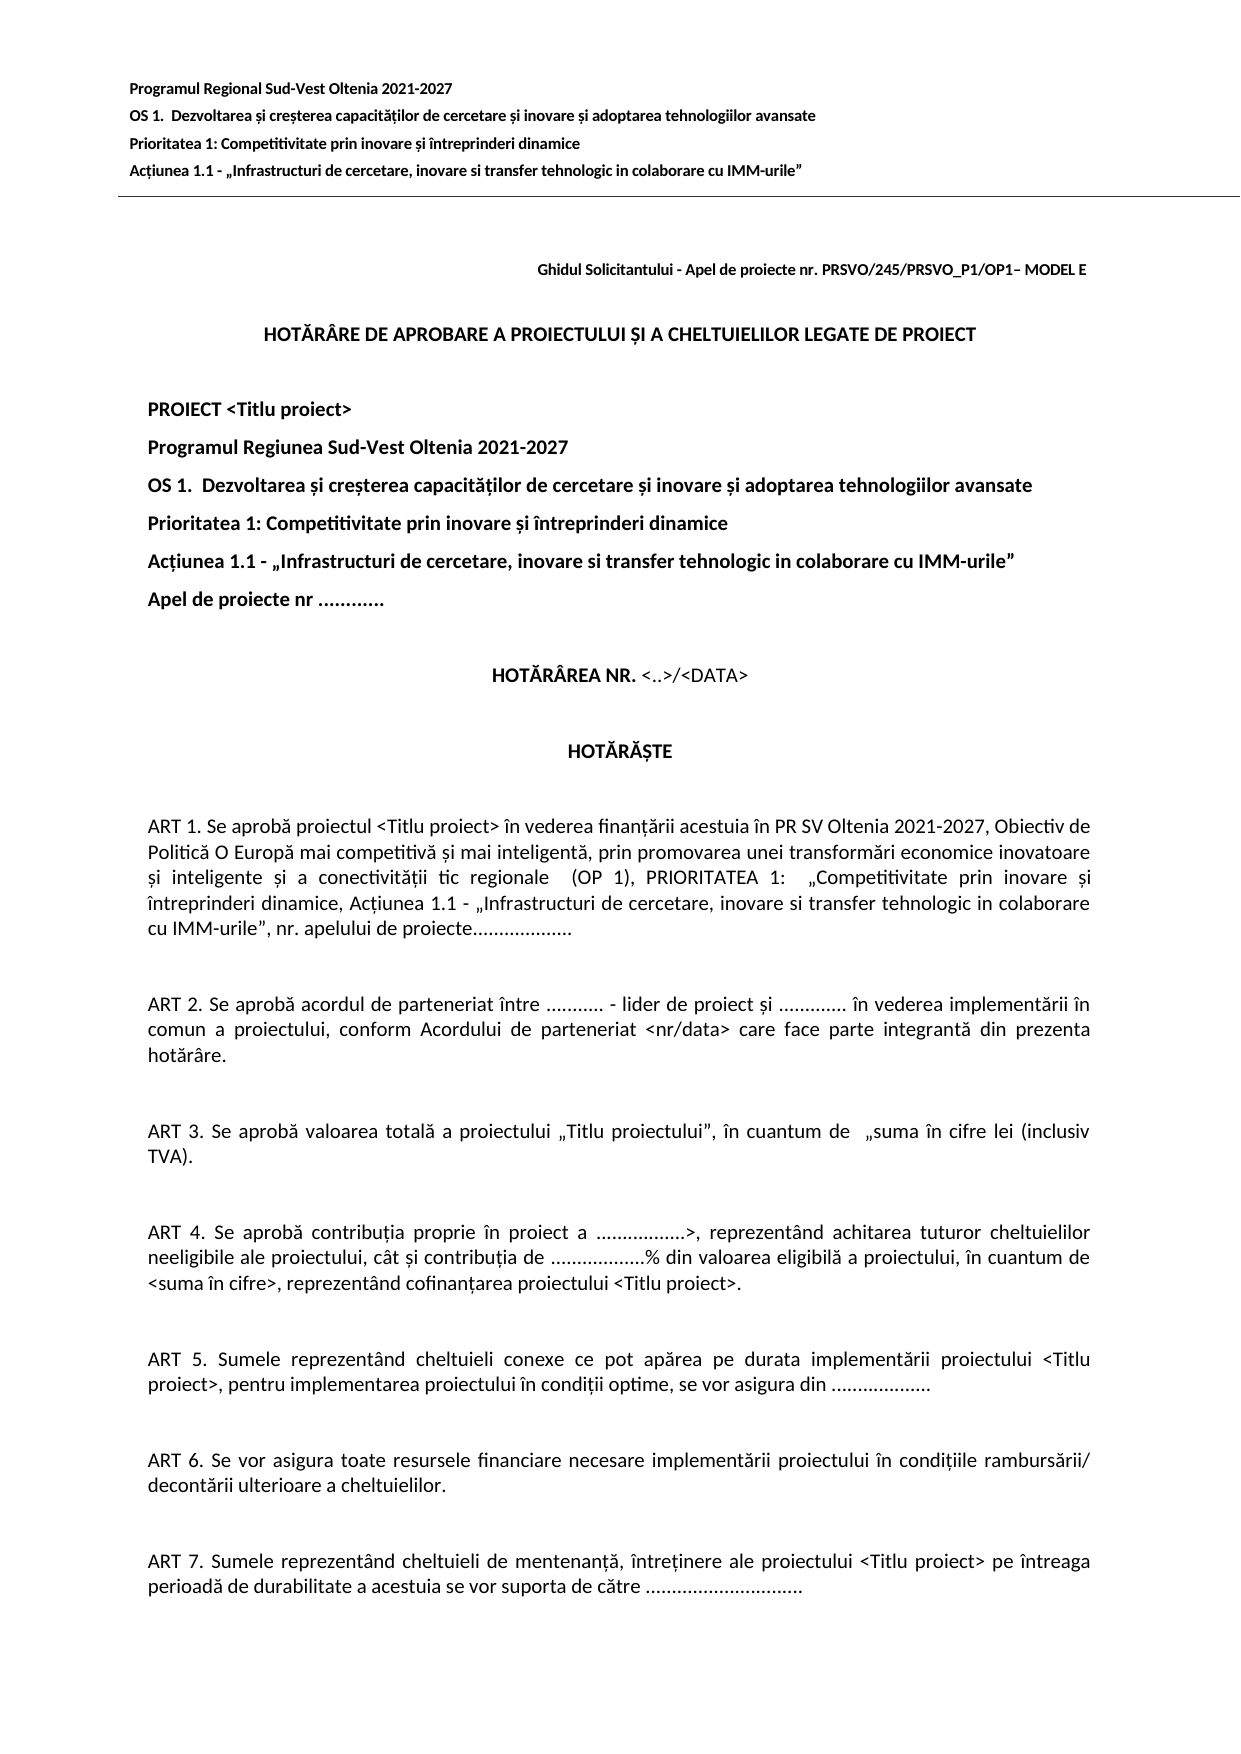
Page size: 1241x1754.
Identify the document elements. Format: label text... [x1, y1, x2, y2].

text Acțiunea 1.1 - „Infrastructuri de cercetare, inovare si transfer tehnologic in colaborare cu IMM-urile” [148, 548, 1093, 574]
text OS 1. Dezvoltarea și creșterea capacităților de cercetare și inovare și adoptarea tehnologiilor avansate [148, 472, 1093, 498]
text HOTĂRĂȘTE [148, 738, 1093, 763]
text ART 2. Se aprobă acordul de parteneriat între ........... - lider de proiect și ............. în vederea implementării în comun a proiectului, conform Acordului de parteneriat <nr/data> care face parte integrantă din prezenta hotărâre. [148, 991, 1093, 1067]
text Apel de proiecte nr ............ [148, 586, 1093, 612]
text ART 3. Se aprobă valoarea totală a proiectului „Titlu proiectului”, în cuantum de „suma în cifre lei (inclusiv TVA). [148, 1118, 1093, 1169]
text ART 6. Se vor asigura toate resursele financiare necesare implementării proiectului în condițiile rambursării/ decontării ulterioare a cheltuielilor. [148, 1447, 1093, 1498]
text ART 4. Se aprobă contribuția proprie în proiect a .................>, reprezentând achitarea tuturor cheltuielilor neeligibile ale proiectului, cât și contribuția de ..................% din valoarea eligibilă a proiectului, în cuantum de <suma în cifre>, reprezentând cofinanțarea proiectului <Titlu proiect>. [148, 1219, 1093, 1295]
text Programul Regiunea Sud-Vest Oltenia 2021-2027 [148, 434, 1093, 460]
text ART 5. Sumele reprezentând cheltuieli conexe ce pot apărea pe durata implementării proiectului <Titlu proiect>, pentru implementarea proiectului în condiții optime, se vor asigura din ................... [148, 1346, 1093, 1397]
text ART 7. Sumele reprezentând cheltuieli de mentenanță, întreținere ale proiectului <Titlu proiect> pe întreaga perioadă de durabilitate a acestuia se vor suporta de către .............................. [148, 1548, 1093, 1599]
text PROIECT <Titlu proiect> [148, 397, 1093, 422]
text HOTĂRÂREA NR. <..>/<DATA> [148, 662, 1093, 687]
text Prioritatea 1: Competitivitate prin inovare și întreprinderi dinamice [148, 510, 1093, 536]
text HOTĂRÂRE DE APROBARE A PROIECTULUI ȘI A CHELTUIELILOR LEGATE DE PROIECT [148, 321, 1093, 346]
text ART 1. Se aprobă proiectul <Titlu proiect> în vederea finanțării acestuia în PR SV Oltenia 2021-2027, Obiectiv de Politică O Europă mai competitivă și mai inteligentă, prin promovarea unei transformări economice inovatoare și inteligente și a conectivității tic regionale (OP 1), PRIORITATEA 1: „Competitivitate prin inovare și întreprinderi dinamice, Acțiunea 1.1 - „Infrastructuri de cercetare, inovare si transfer tehnologic in colaborare cu IMM-urile”, nr. apelului de proiecte................... [148, 814, 1093, 941]
